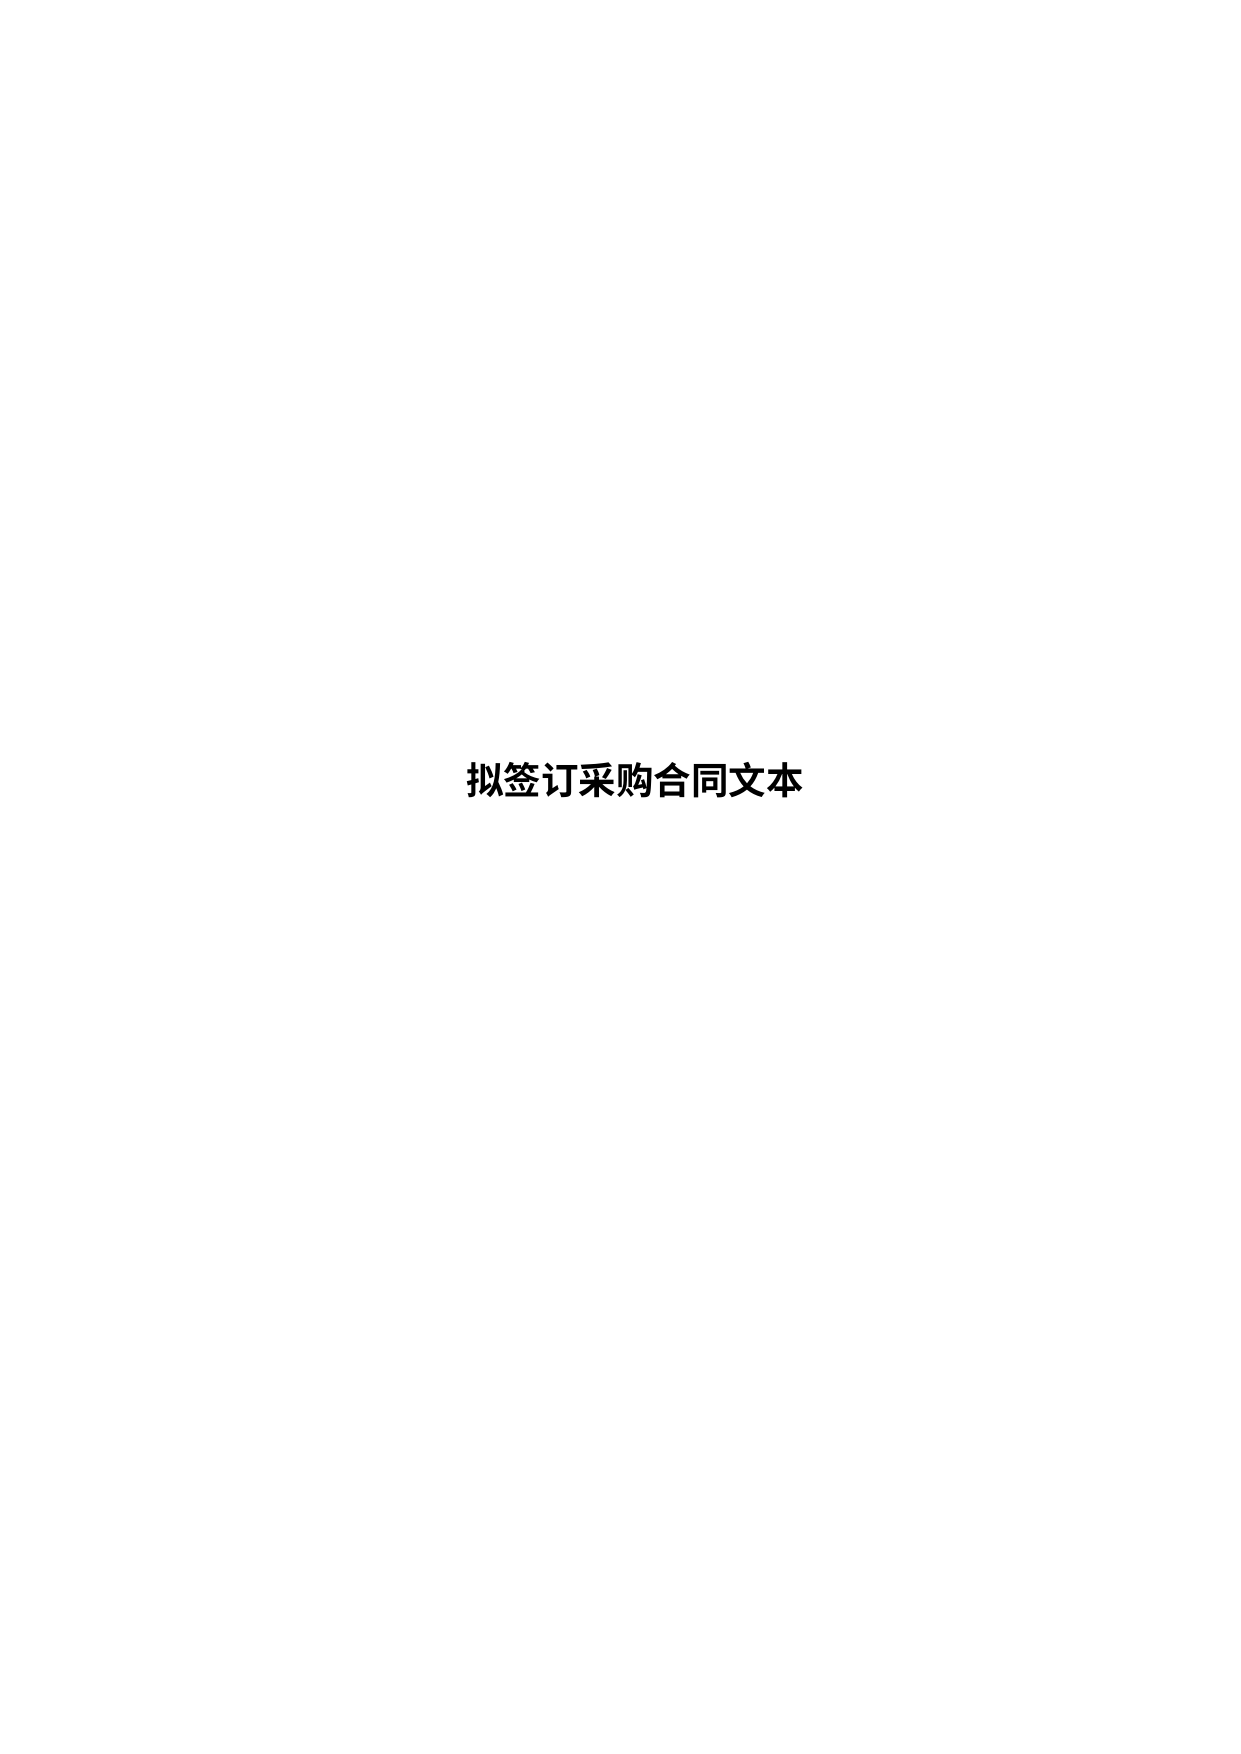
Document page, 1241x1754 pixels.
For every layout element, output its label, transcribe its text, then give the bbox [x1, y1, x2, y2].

list 拟签订采购合同文本 [148, 747, 1122, 812]
